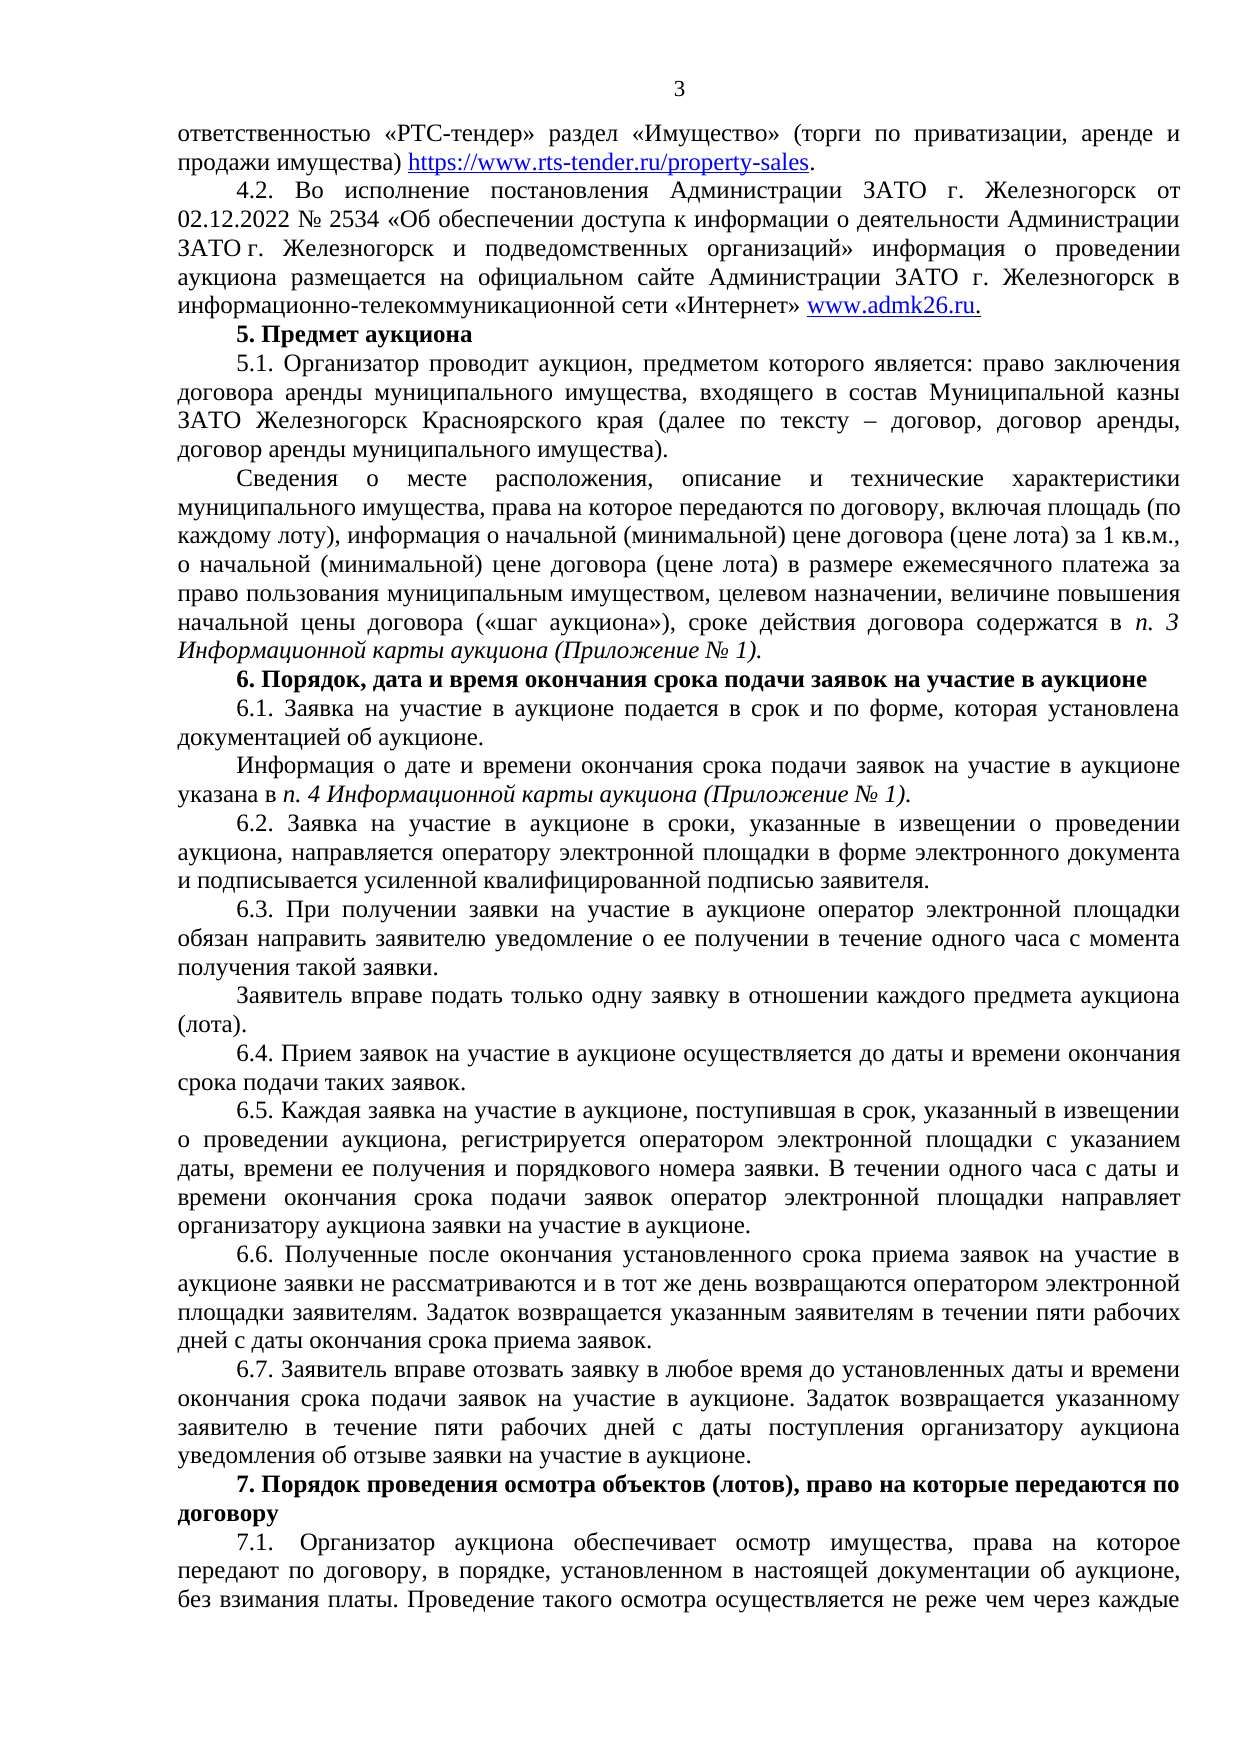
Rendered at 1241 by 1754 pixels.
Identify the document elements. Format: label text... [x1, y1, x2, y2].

text 7. Порядок проведения осмотра объектов (лотов), право на которые передаются по договору [177, 1469, 1181, 1527]
text 6.7. Заявитель вправе отозвать заявку в любое время до установленных даты и времени окончания срока подачи заявок на участие в аукционе. Задаток возвращается указанному заявителю в течение пяти рабочих дней с даты поступления организатору аукциона уведомления об отзыве заявки на участие в аукционе. [177, 1354, 1181, 1469]
text Заявитель вправе подать только одну заявку в отношении каждого предмета аукциона (лота). [177, 981, 1181, 1038]
text 6.4. Прием заявок на участие в аукционе осуществляется до даты и времени окончания срока подачи таких заявок. [177, 1038, 1181, 1096]
text 5.1. Организатор проводит аукцион, предметом которого является: право заключения договора аренды муниципального имущества, входящего в состав Муниципальной казны ЗАТО Железногорск Красноярского края (далее по тексту – договор, договор аренды, договор аренды муниципального имущества). [177, 348, 1181, 463]
text 6.2. Заявка на участие в аукционе в сроки, указанные в извещении о проведении аукциона, направляется оператору электронной площадки в форме электронного документа и подписывается усиленной квалифицированной подписью заявителя. [177, 808, 1181, 894]
text 6.1. Заявка на участие в аукционе подается в срок и по форме, которая установлена документацией об аукционе. [177, 693, 1181, 751]
text Информация о дате и времени окончания срока подачи заявок на участие в аукционе указана в п. 4 Информационной карты аукциона (Приложение № 1). [177, 751, 1181, 808]
text 6.5. Каждая заявка на участие в аукционе, поступившая в срок, указанный в извещении о проведении аукциона, регистрируется оператором электронной площадки с указанием даты, времени ее получения и порядкового номера заявки. В течении одного часа с даты и времени окончания срока подачи заявок оператор электронной площадки направляет организатору аукциона заявки на участие в аукционе. [177, 1096, 1181, 1239]
text Сведения о месте расположения, описание и технические характеристики муниципального имущества, права на которое передаются по договору, включая площадь (по каждому лоту), информация о начальной (минимальной) цене договора (цене лота) за 1 кв.м., о начальной (минимальной) цене договора (цене лота) в размере ежемесячного платежа за право пользования муниципальным имуществом, целевом назначении, величине повышения начальной цены договора («шаг аукциона»), сроке действия договора содержатся в п. 3 Информационной карты аукциона (Приложение № 1). [177, 463, 1181, 664]
text 6.3. При получении заявки на участие в аукционе оператор электронной площадки обязан направить заявителю уведомление о ее получении в течение одного часа с момента получения такой заявки. [177, 894, 1181, 981]
text 6.6. Полученные после окончания установленного срока приема заявок на участие в аукционе заявки не рассматриваются и в тот же день возвращаются оператором электронной площадки заявителям. Задаток возвращается указанным заявителям в течении пяти рабочих дней с даты окончания срока приема заявок. [177, 1239, 1181, 1354]
text 4.2. Во исполнение постановления Администрации ЗАТО г. Железногорск от 02.12.2022 № 2534 «Об обеспечении доступа к информации о деятельности Администрации ЗАТО г. Железногорск и подведомственных организаций» информация о проведении аукциона размещается на официальном сайте Администрации ЗАТО г. Железногорск в информационно-телекоммуникационной сети «Интернет» www.admk26.ru. [177, 176, 1181, 319]
text 5. Предмет аукциона [177, 319, 1181, 348]
text 6. Порядок, дата и время окончания срока подачи заявок на участие в аукционе [177, 664, 1181, 693]
